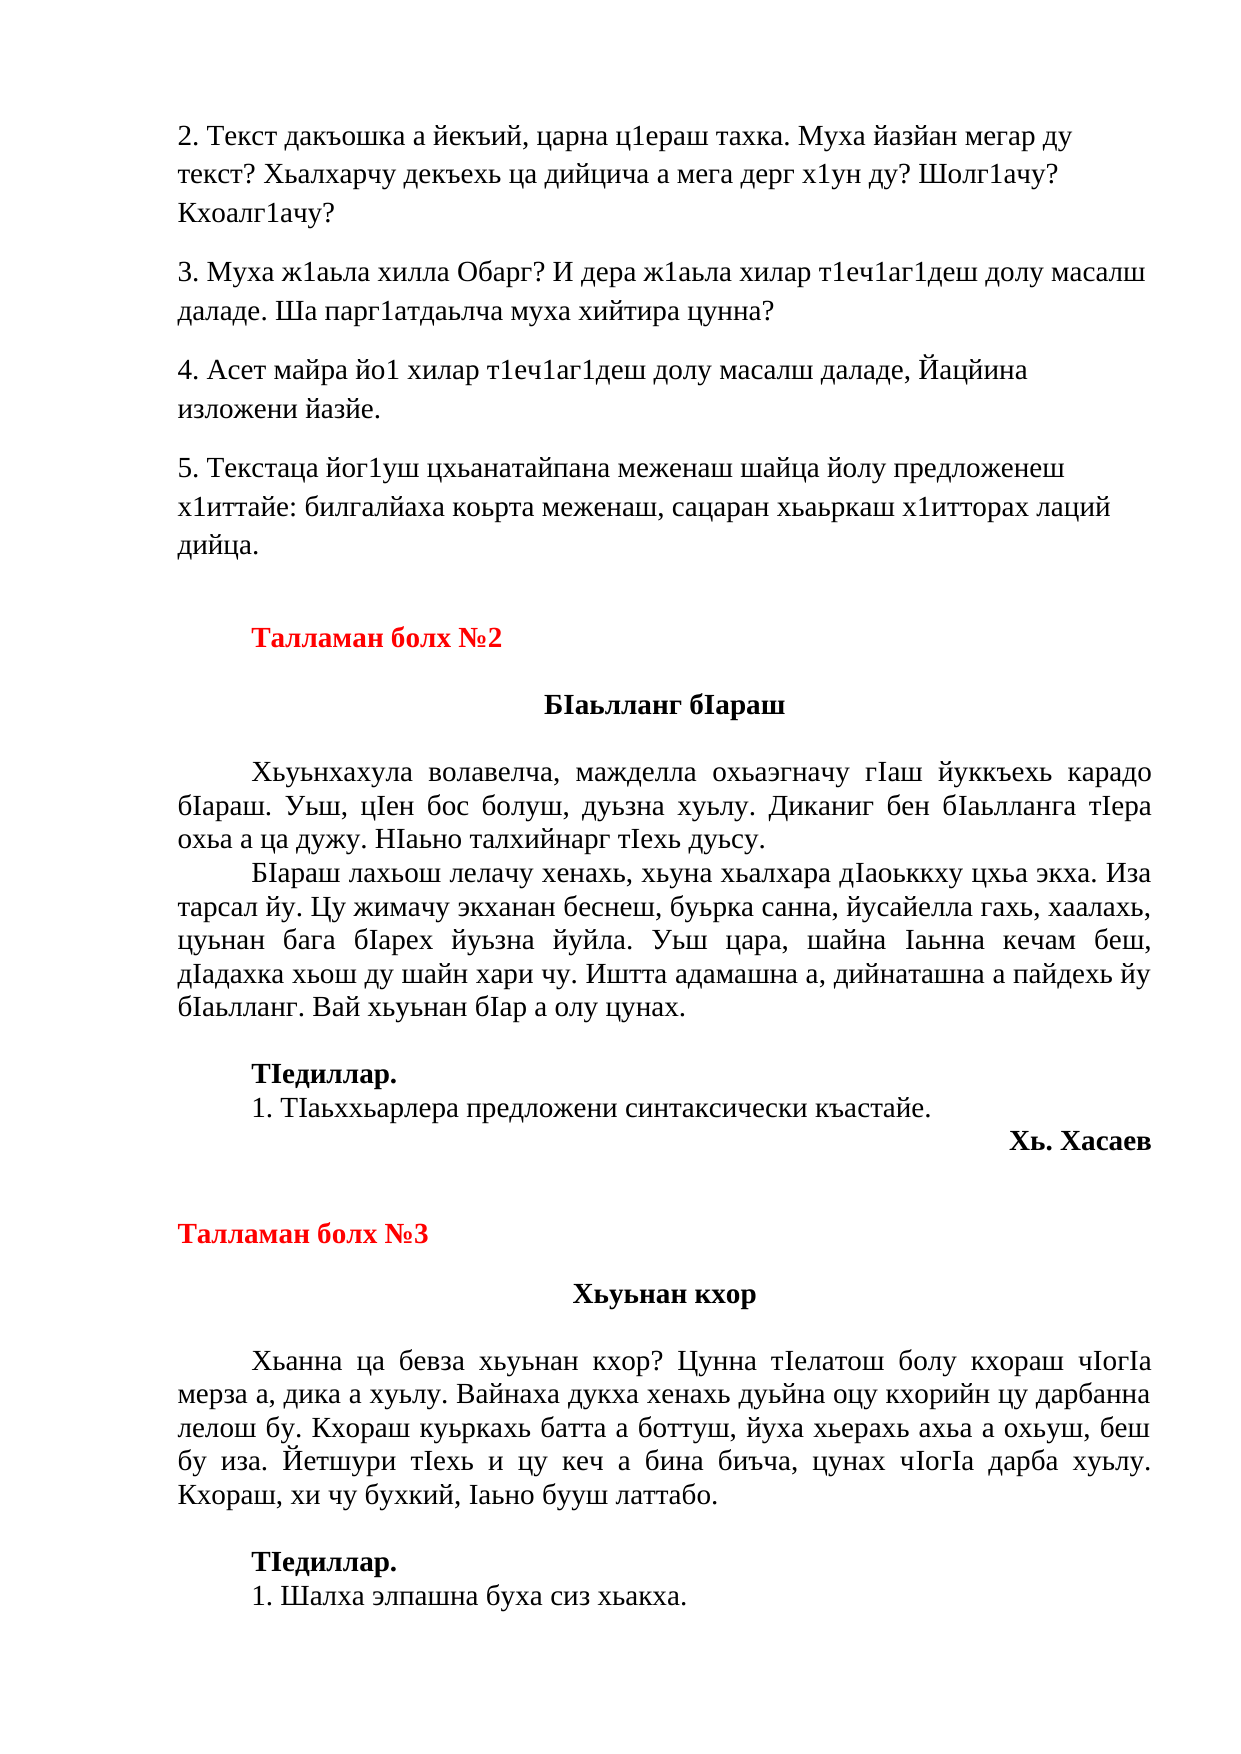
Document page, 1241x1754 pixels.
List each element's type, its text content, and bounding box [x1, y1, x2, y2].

text Хьуьнхахула волавелча, мажделла охьаэгначу гIаш йуккъехь карадо бIараш. Уьш, цIен бос болуш, дуьзна хуьлу. Диканиг бен бIаьлланга тIера охьа а ца дужу. НIаьно талхийнарг тIехь дуьсу. [177, 754, 1152, 855]
text БIаьлланг бIараш [177, 687, 1152, 721]
text Хь. Хасаев [177, 1123, 1152, 1157]
text Талламан болх №3 [177, 1216, 1152, 1250]
text 5. Текстаца йог1уш цхьанатайпана меженаш шайца йолу предложенеш х1иттайе: билгалйаха коьрта меженаш, сацаран хьаьркаш х1итторах лаций дийца. [177, 450, 1152, 561]
text Талламан болх №2 [177, 620, 1152, 654]
text 3. Муха ж1аьла хилла Обарг? И дера ж1аьла хилар т1еч1аг1деш долу масалш даладе. Ша парг1атдаьлча муха хийтира цунна? [177, 254, 1152, 327]
text 1. ТIаьххьарлера предложени синтаксически къастайе. [177, 1090, 1152, 1123]
text ТIедиллар. [177, 1544, 1152, 1578]
text 2. Текст дакъошка а йекъий, царна ц1ераш тахка. Муха йазйан мегар ду текст? Хьалхарчу декъехь ца дийцича а мега дерг х1ун ду? Шолг1ачу? Кхоалг1ачу? [177, 118, 1152, 229]
text ТIедиллар. [177, 1056, 1152, 1090]
text 1. Шалха элпашна буха сиз хьакха. [177, 1578, 1152, 1611]
text Хьанна ца бевза хьуьнан кхор? Цунна тIелатош болу кхораш чIогIа мерза а, дика а хуьлу. Вайнаха дукха хенахь дуьйна оцу кхорийн цу дарбанна лелош бу. Кхораш куьркахь батта а боттуш, йуха хьерахь ахьа а охьуш, беш бу иза. Йетшури тIехь и цу кеч а бина биъча, цунах чIогIа дарба хуьлу. Кхораш, хи чу бухкий, Iаьно бууш латтабо. [177, 1343, 1152, 1511]
text 4. Асет майра йо1 хилар т1еч1аг1деш долу масалш даладе, Йацйина изложени йазйе. [177, 352, 1152, 424]
text БIараш лахьош лелачу хенахь, хьуна хьалхара дIаоьккху цхьа экха. Иза тарсал йу. Цу жимачу экханан беснеш, буьрка санна, йусайелла гахь, хаалахь, цуьнан бага бIарех йуьзна йуйла. Уьш цара, шайна Iаьнна кечам беш, дIадахка хьош ду шайн хари чу. Иштта адамашна а, дийнаташна а пайдехь йу бIаьлланг. Вай хьуьнан бIар а олу цунах. [177, 855, 1152, 1023]
text Хьуьнан кхор [177, 1276, 1152, 1309]
